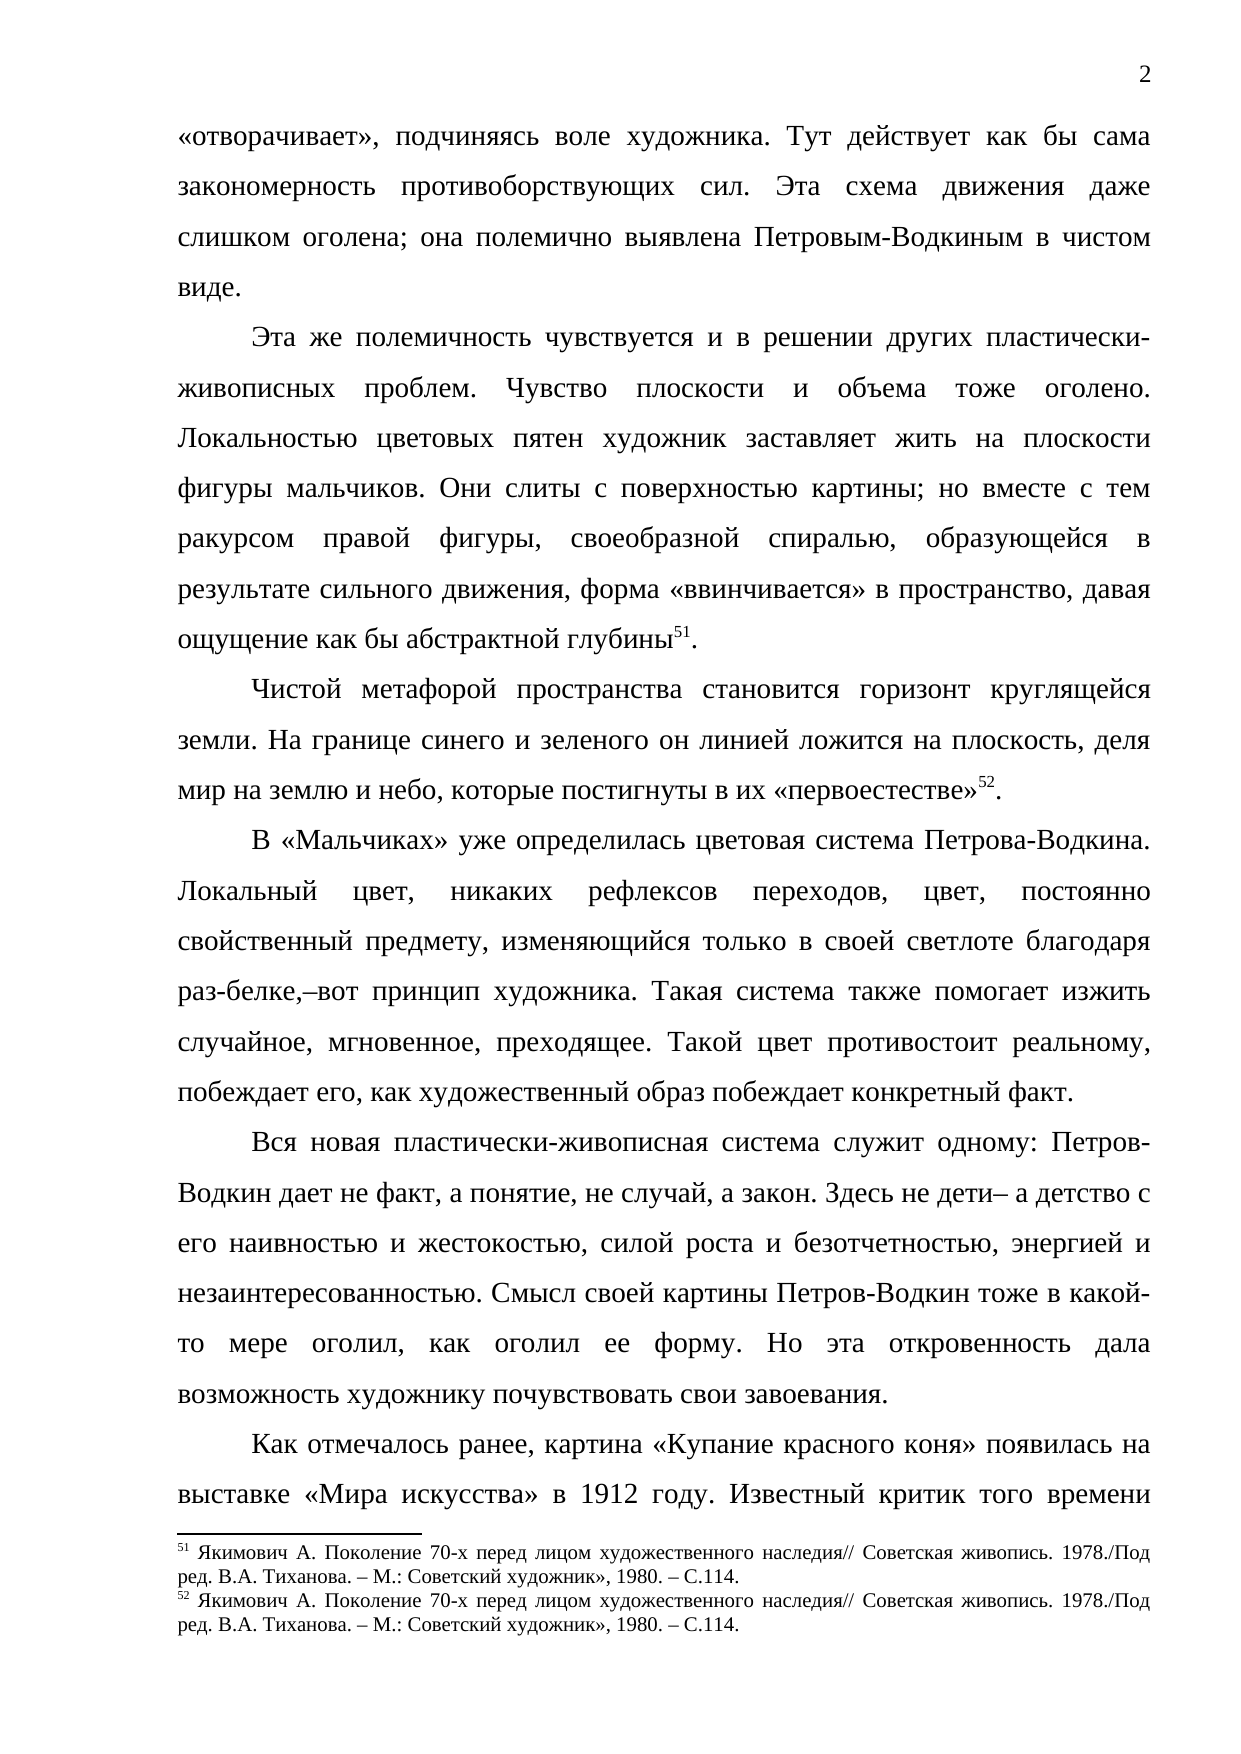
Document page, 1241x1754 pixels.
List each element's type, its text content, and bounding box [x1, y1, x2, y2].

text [177, 118, 1152, 303]
text Вся новая пластически-живописная система служит одному: Петров-Водкин дает не факт, а понятие, не случай, а закон. Здесь не дети– а детство с его наивностью и жестокостью, силой роста и безотчетностью, энергией и незаинтересованностью. Смысл своей картины Петров-Водкин тоже в какой-то мере оголил, как оголил ее форму. Но эта откровенность дала возможность художнику почувствовать свои завоевания. [177, 1124, 1152, 1409]
text В «Мальчиках» уже определилась цветовая система Петрова-Водкина. Локальный цвет, никаких рефлексов переходов, цвет, постоянно свойственный предмету, изменяющийся только в своей светлоте благодаря раз-белке,–вот принцип художника. Такая система также помогает изжить случайное, мгновенное, преходящее. Такой цвет противостоит реальному, побеждает его, как художественный образ побеждает конкретный факт. [177, 822, 1152, 1108]
text Эта же полемичность чувствуется и в решении других пластически-живописных проблем. Чувство плоскости и объема тоже оголено. Локальностью цветовых пятен художник заставляет жить на плоскости фигуры мальчиков. Они слиты с поверхностью картины; но вместе с тем ракурсом правой фигуры, своеобразной спиралью, образующейся в результате сильного движения, форма «ввинчивается» в пространство, давая ощущение как бы абстрактной глубины. [177, 319, 1152, 655]
text Чистой метафорой пространства становится горизонт круглящейся земли. На границе синего и зеленого он линией ложится на плоскость, деля мир на землю и небо, которые постигнуты в их «первоестестве». [177, 672, 1152, 806]
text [177, 1426, 1152, 1510]
